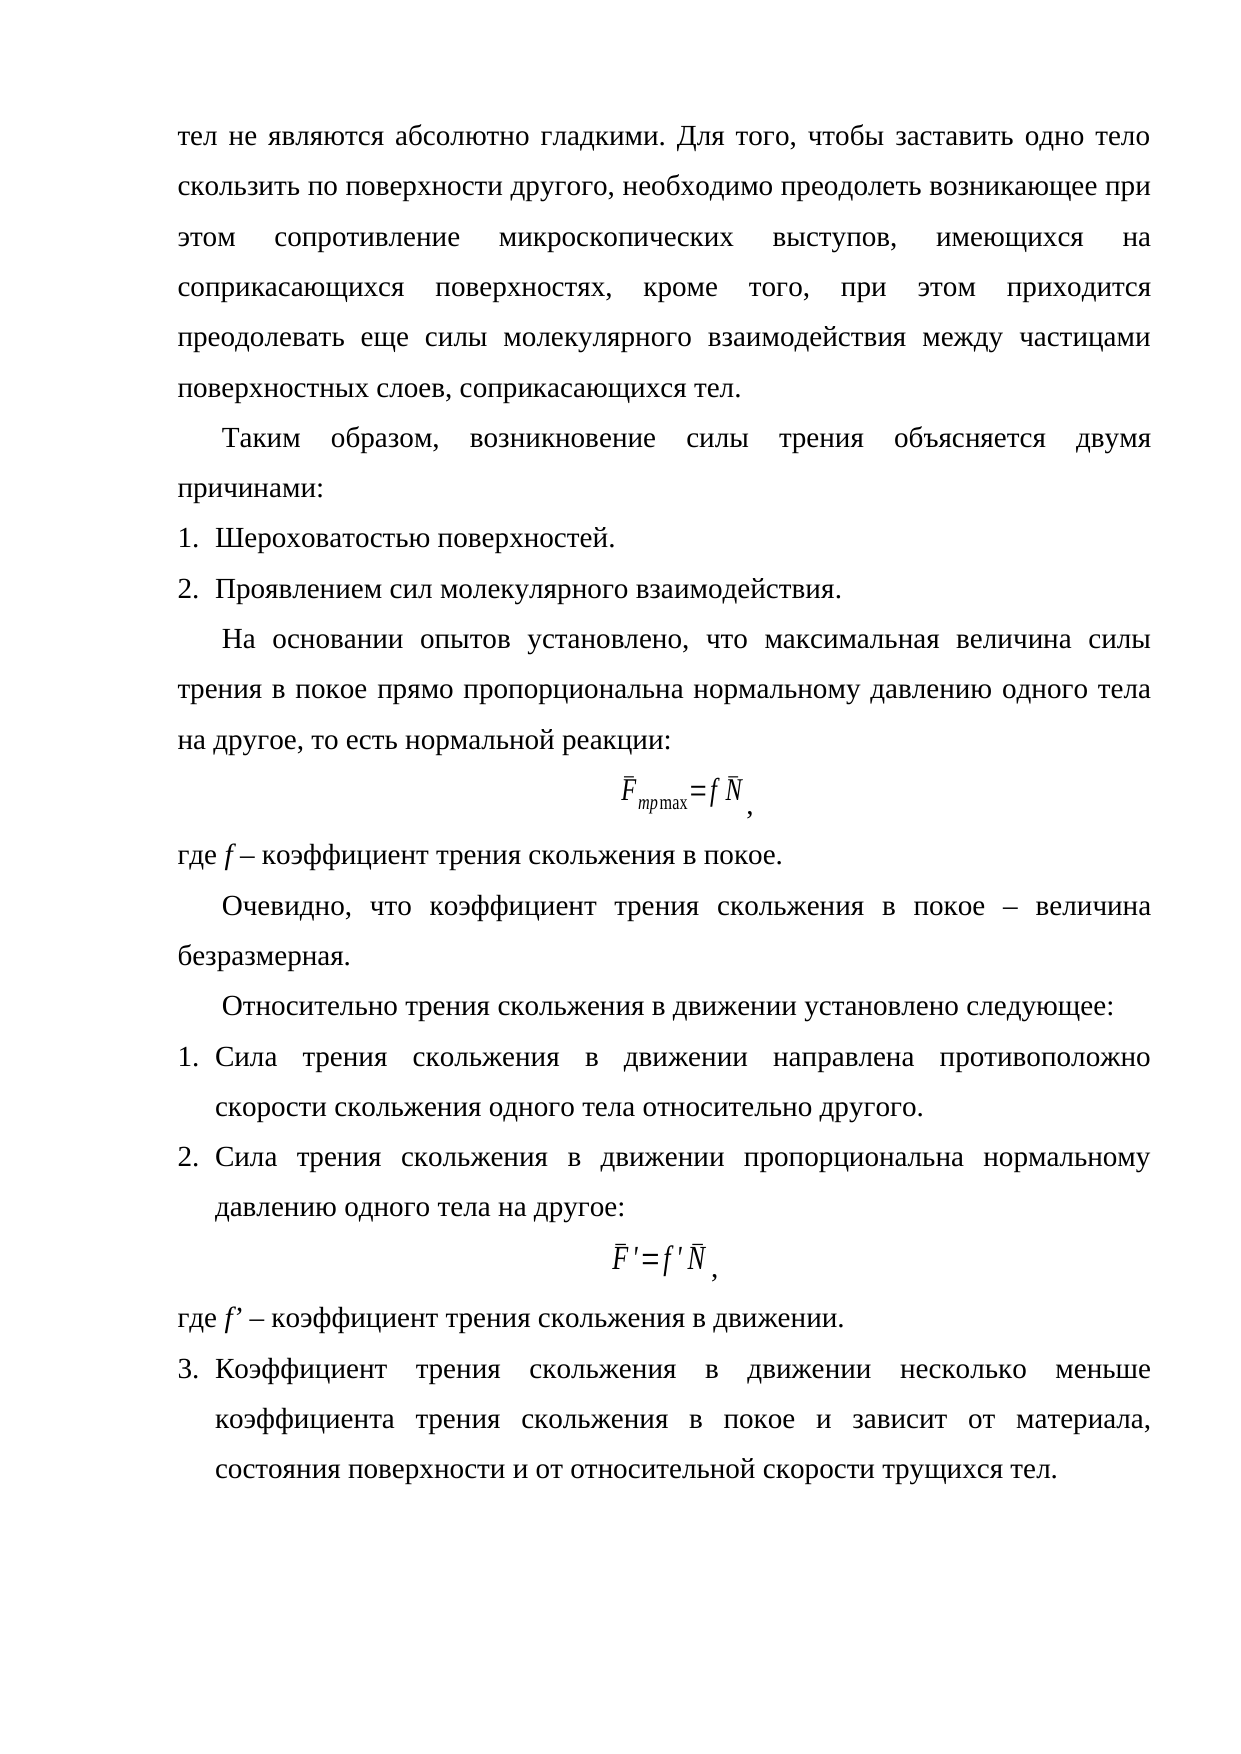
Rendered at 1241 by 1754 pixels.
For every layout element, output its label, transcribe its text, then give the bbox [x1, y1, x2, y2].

list Сила трения скольжения в движении пропорциональна нормальному давлению одного тела на другое: [177, 1139, 1152, 1223]
text где f – коэффициент трения скольжения в покое. [177, 837, 1152, 871]
list Проявлением сил молекулярного взаимодействия. [177, 571, 1152, 604]
text , [177, 1240, 1152, 1284]
list Шероховатостью поверхностей. [177, 521, 1152, 554]
list Коэффициент трения скольжения в движении несколько меньше коэффициента трения скольжения в покое и зависит от материала, состояния поверхности и от относительной скорости трущихся тел. [177, 1351, 1152, 1485]
text Относительно трения скольжения в движении установлено следующее: [177, 988, 1152, 1022]
text На основании опытов установлено, что максимальная величина силы трения в покое прямо пропорциональна нормальному давлению одного тела на другое, то есть нормальной реакции: [177, 621, 1152, 755]
text , [177, 772, 1152, 821]
text где f’ – коэффициент трения скольжения в движении. [177, 1300, 1152, 1334]
list Сила трения скольжения в движении направлена противоположно скорости скольжения одного тела относительно другого. [177, 1039, 1152, 1122]
text Очевидно, что коэффициент трения скольжения в покое – величина безразмерная. [177, 888, 1152, 972]
text Таким образом, возникновение силы трения объясняется двумя причинами: [177, 420, 1152, 504]
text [177, 118, 1152, 403]
